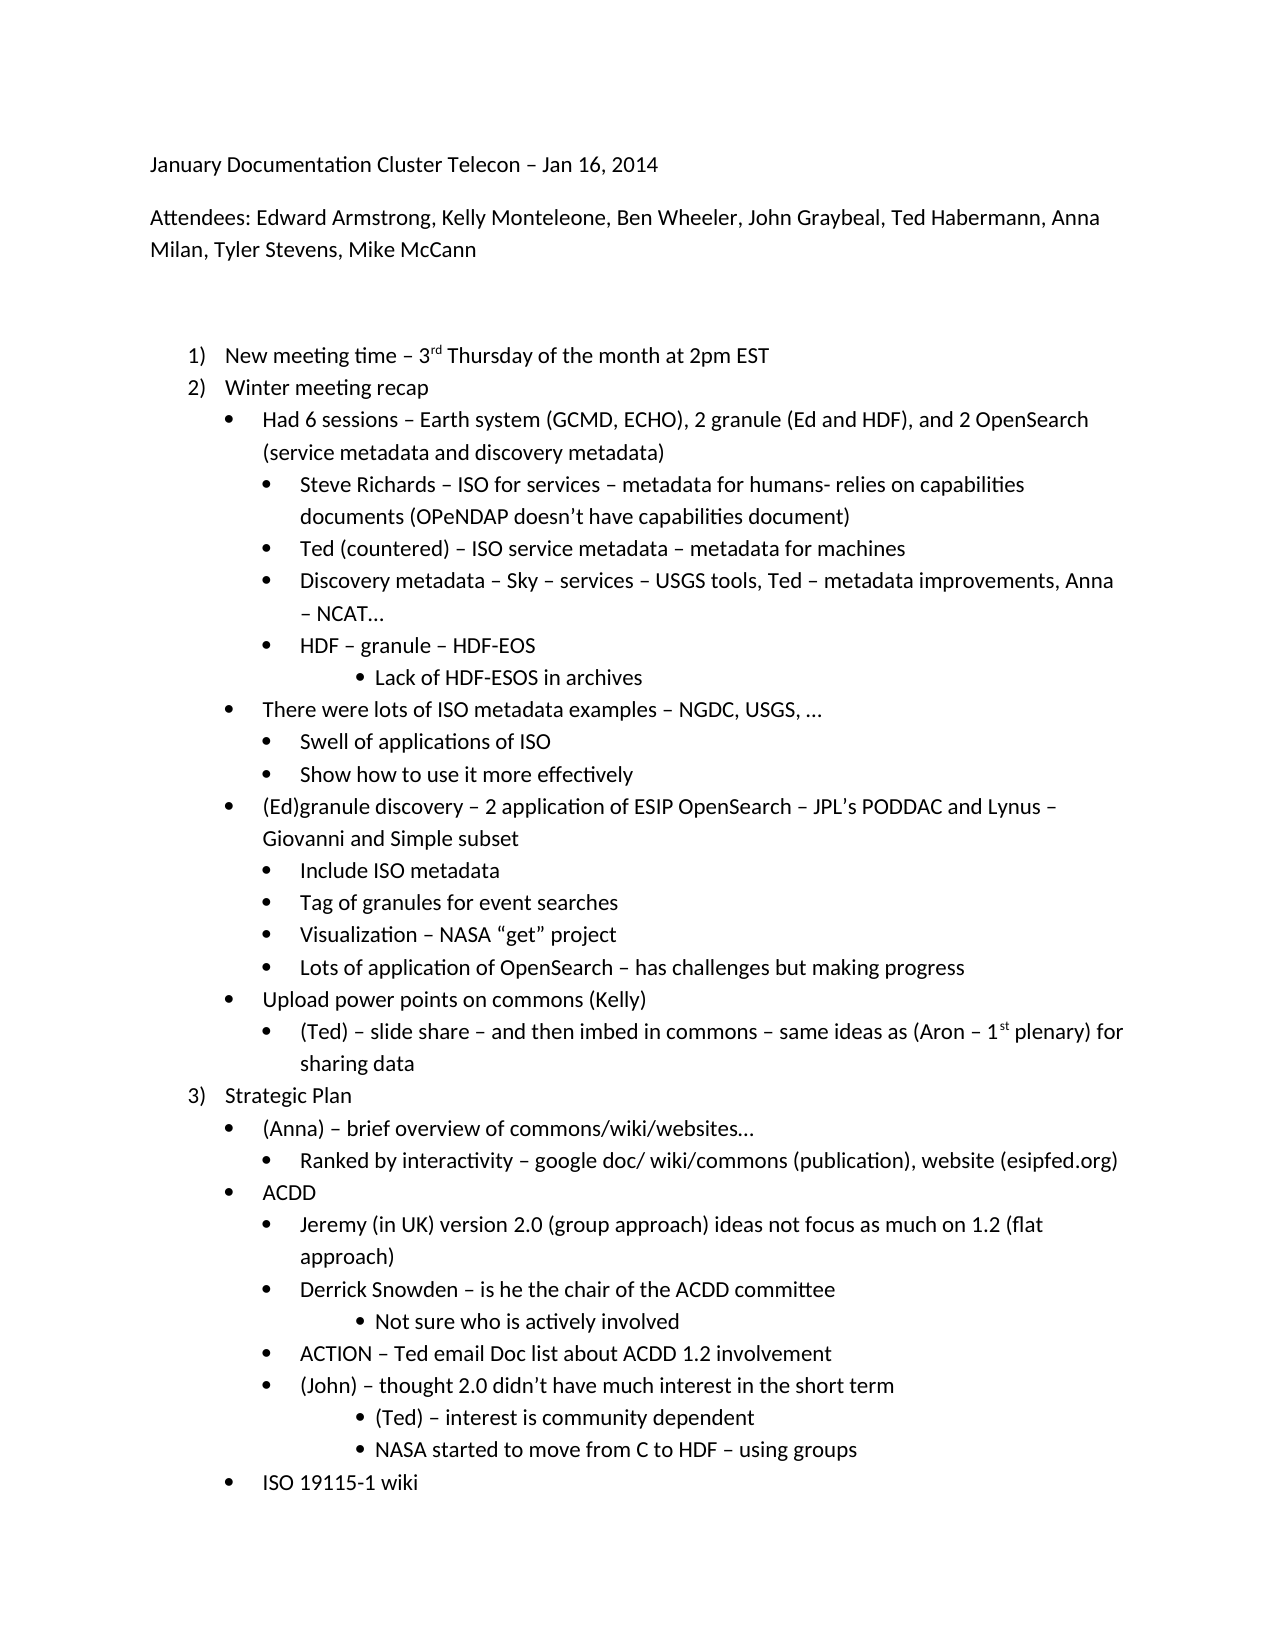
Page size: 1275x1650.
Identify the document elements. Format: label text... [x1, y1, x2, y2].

list NASA started to move from C to HDF – using groups [356, 1436, 1125, 1464]
list There were lots of ISO metadata examples – NGDC, USGS, … [225, 695, 1125, 723]
list ACTION – Ted email Doc list about ACDD 1.2 involvement [262, 1339, 1125, 1367]
text Attendees: Edward Armstrong, Kelly Monteleone, Ben Wheeler, John Graybeal, Ted Habermann, Anna Milan, Tyler Stevens, Mike McCann [150, 203, 1125, 263]
list (Anna) – brief overview of commons/wiki/websites… [225, 1114, 1125, 1142]
list Discovery metadata – Sky – services – USGS tools, Ted – metadata improvements, Anna – NCAT… [262, 567, 1125, 627]
list Lack of HDF-ESOS in archives [356, 663, 1125, 691]
list New meeting time – 3rd Thursday of the month at 2pm EST [187, 341, 1125, 369]
text January Documentation Cluster Telecon – Jan 16, 2014 [150, 150, 1125, 178]
list Upload power points on commons (Kelly) [225, 985, 1125, 1013]
list Strategic Plan [187, 1082, 1125, 1109]
list HDF – granule – HDF-EOS [262, 631, 1125, 659]
list (Ted) – interest is community dependent [356, 1403, 1125, 1431]
list ACDD [225, 1178, 1125, 1206]
list Jeremy (in UK) version 2.0 (group approach) ideas not focus as much on 1.2 (flat approach) [262, 1210, 1125, 1271]
list (Ted) – slide share – and then imbed in commons – same ideas as (Aron – 1st plenary) for sharing data [262, 1017, 1125, 1077]
list Lots of application of OpenSearch – has challenges but making progress [262, 953, 1125, 981]
list Show how to use it more effectively [262, 760, 1125, 788]
list Not sure who is actively involved [356, 1307, 1125, 1335]
list (Ed)granule discovery – 2 application of ESIP OpenSearch – JPL’s PODDAC and Lynus – Giovanni and Simple subset [225, 792, 1125, 852]
list Ted (countered) – ISO service metadata – metadata for machines [262, 534, 1125, 562]
list Visualization – NASA “get” project [262, 921, 1125, 949]
list Derrick Snowden – is he the chair of the ACDD committee [262, 1275, 1125, 1303]
list Winter meeting recap [187, 373, 1125, 401]
list Tag of granules for event searches [262, 888, 1125, 916]
list (John) – thought 2.0 didn’t have much interest in the short term [262, 1371, 1125, 1399]
list Steve Richards – ISO for services – metadata for humans- relies on capabilities documents (OPeNDAP doesn’t have capabilities document) [262, 470, 1125, 530]
list Swell of applications of ISO [262, 727, 1125, 756]
list Ranked by interactivity – google doc/ wiki/commons (publication), website (esipfed.org) [262, 1146, 1125, 1174]
list Had 6 sessions – Earth system (GCMD, ECHO), 2 granule (Ed and HDF), and 2 OpenSearch (service metadata and discovery metadata) [225, 406, 1125, 466]
list ISO 19115-1 wiki [225, 1468, 1125, 1496]
list Include ISO metadata [262, 856, 1125, 884]
